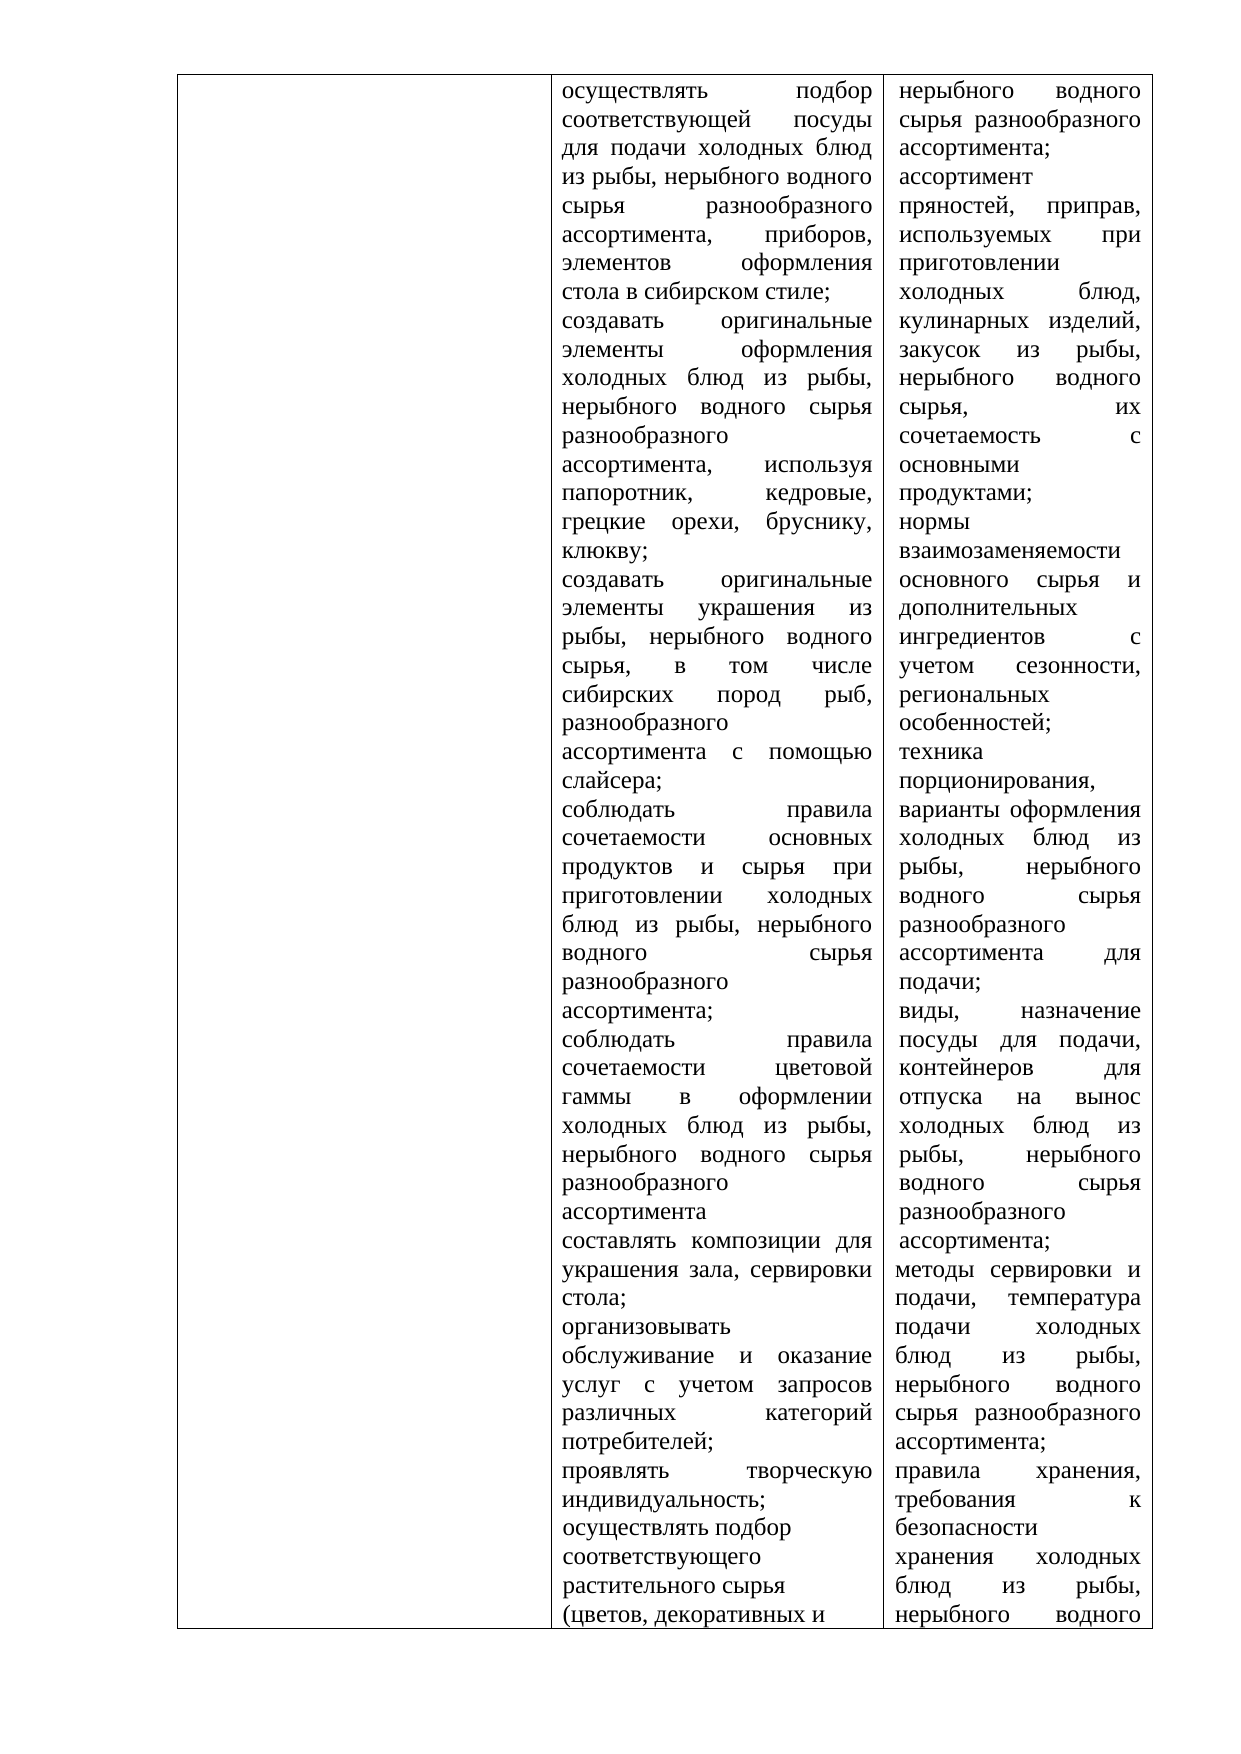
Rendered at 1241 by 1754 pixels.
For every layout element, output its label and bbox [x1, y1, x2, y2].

table_cell [884, 75, 1152, 1627]
table_cell [552, 75, 883, 1627]
table_cell [178, 75, 551, 1627]
